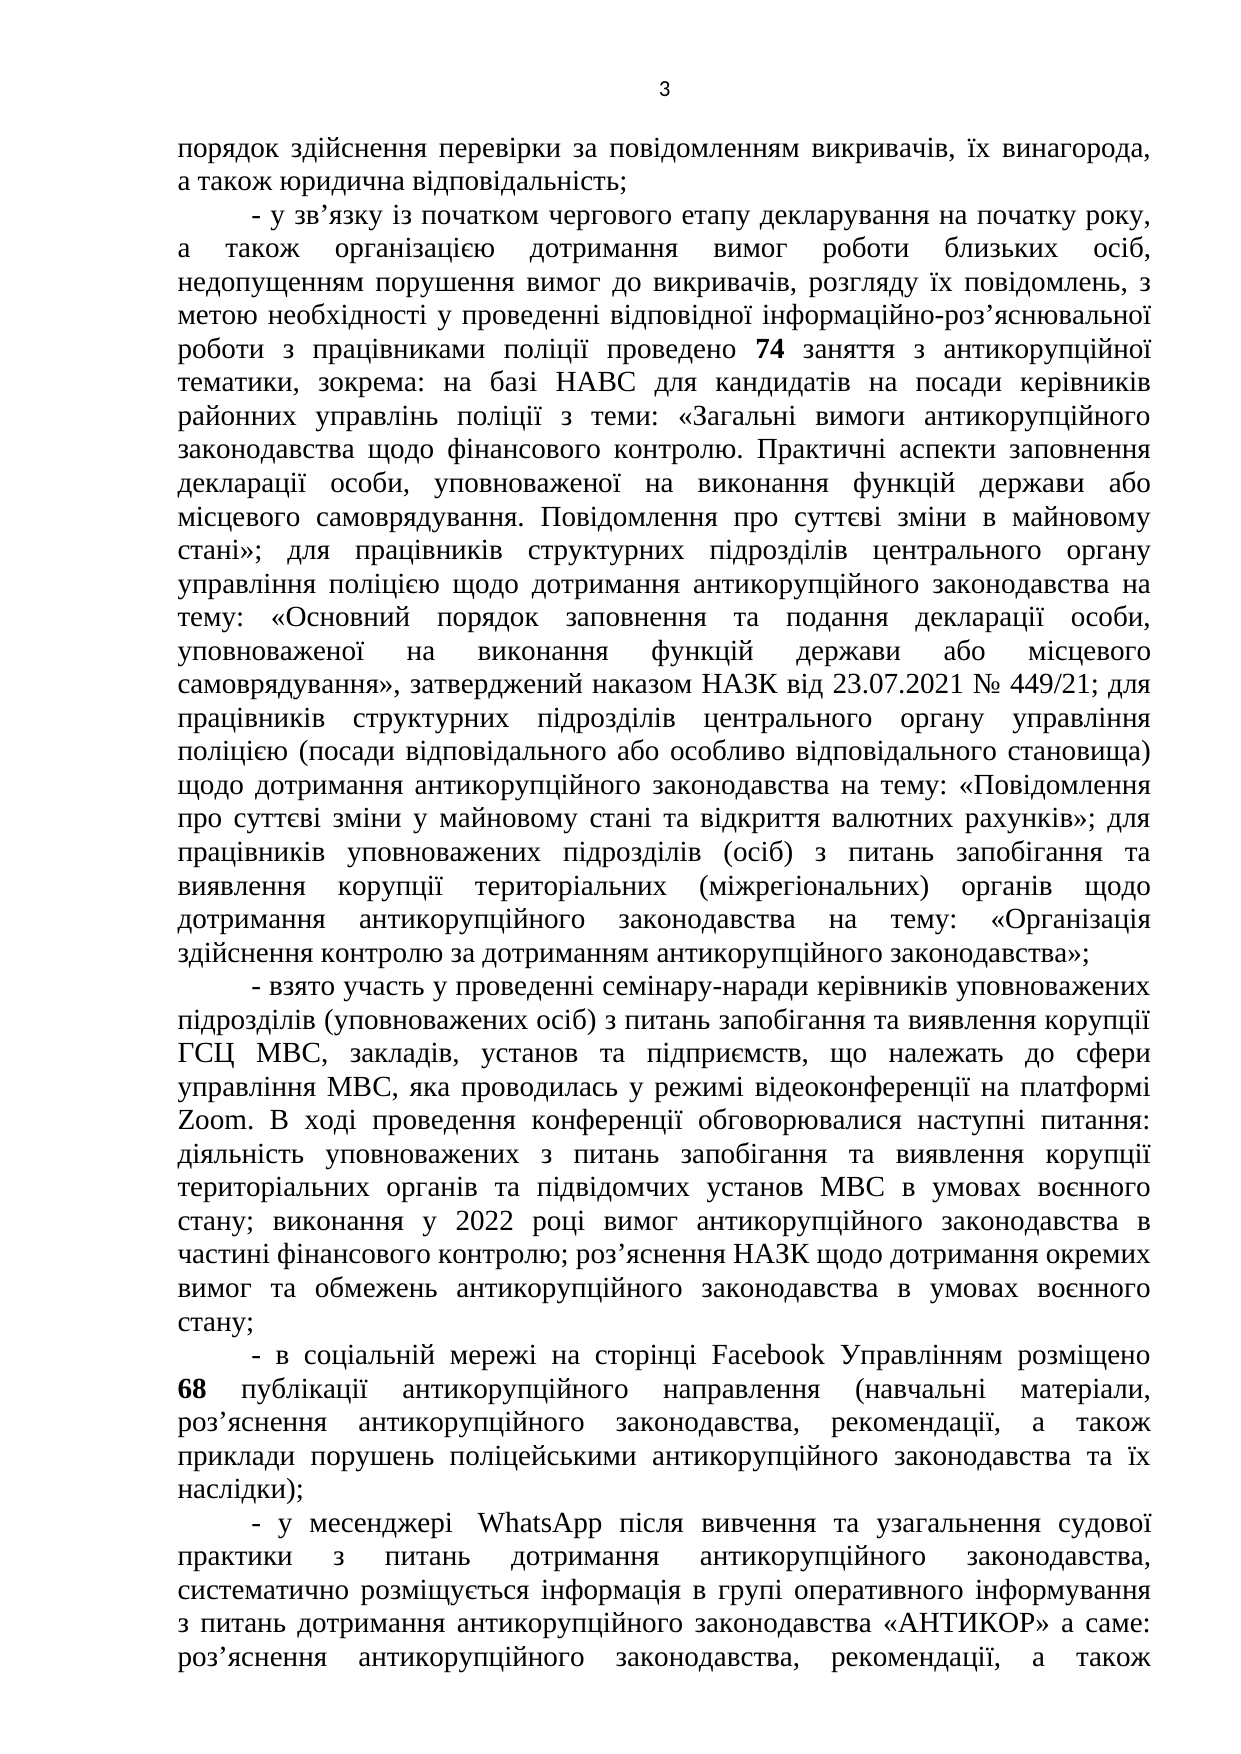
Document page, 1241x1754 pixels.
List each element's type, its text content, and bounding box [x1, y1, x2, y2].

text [177, 1505, 1152, 1673]
text - у зв’язку із початком чергового етапу декларування на початку року, а також організацією дотримання вимог роботи близьких осіб, недопущенням порушення вимог до викривачів, розгляду їх повідомлень, з метою необхідності у проведенні відповідної інформаційно-роз’яснювальної роботи з працівниками поліції проведено 74 заняття з антикорупційної тематики, зокрема: на базі НАВС для кандидатів на посади керівників районних управлінь поліції з теми: «Загальні вимоги антикорупційного законодавства щодо фінансового контролю. Практичні аспекти заповнення декларації особи, уповноваженої на виконання функцій держави або місцевого самоврядування. Повідомлення про суттєві зміни в майновому стані»; для працівників структурних підрозділів центрального органу управління поліцією щодо дотримання антикорупційного законодавства на тему: «Основний порядок заповнення та подання декларації особи, уповноваженої на виконання функцій держави або місцевого самоврядування», затверджений наказом НАЗК від 23.07.2021 № 449/21; для працівників структурних підрозділів центрального органу управління поліцією (посади відповідального або особливо відповідального становища) щодо дотримання антикорупційного законодавства на тему: «Повідомлення про суттєві зміни у майновому стані та відкриття валютних рахунків»; для працівників уповноважених підрозділів (осіб) з питань запобігання та виявлення корупції територіальних (міжрегіональних) органів щодо дотримання антикорупційного законодавства на тему: «Організація здійснення контролю за дотриманням антикорупційного законодавства»; [177, 197, 1152, 968]
text - в соціальній мережі на сторінці Facebook Управлінням розміщено 68 публікації антикорупційного направлення (навчальні матеріали, роз’яснення антикорупційного законодавства, рекомендації, а також приклади порушень поліцейськими антикорупційного законодавства та їх наслідки); [177, 1337, 1152, 1505]
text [177, 130, 1152, 197]
text - взято участь у проведенні семінару-наради керівників уповноважених підрозділів (уповноважених осіб) з питань запобігання та виявлення корупції ГСЦ МВС, закладів, установ та підприємств, що належать до сфери управління МВС, яка проводилась у режимі відеоконференції на платформі Zoom. В ході проведення конференції обговорювалися наступні питання: діяльність уповноважених з питань запобігання та виявлення корупції територіальних органів та підвідомчих установ МВС в умовах воєнного стану; виконання у 2022 році вимог антикорупційного законодавства в частині фінансового контролю; роз’яснення НАЗК щодо дотримання окремих вимог та обмежень антикорупційного законодавства в умовах воєнного стану; [177, 968, 1152, 1337]
